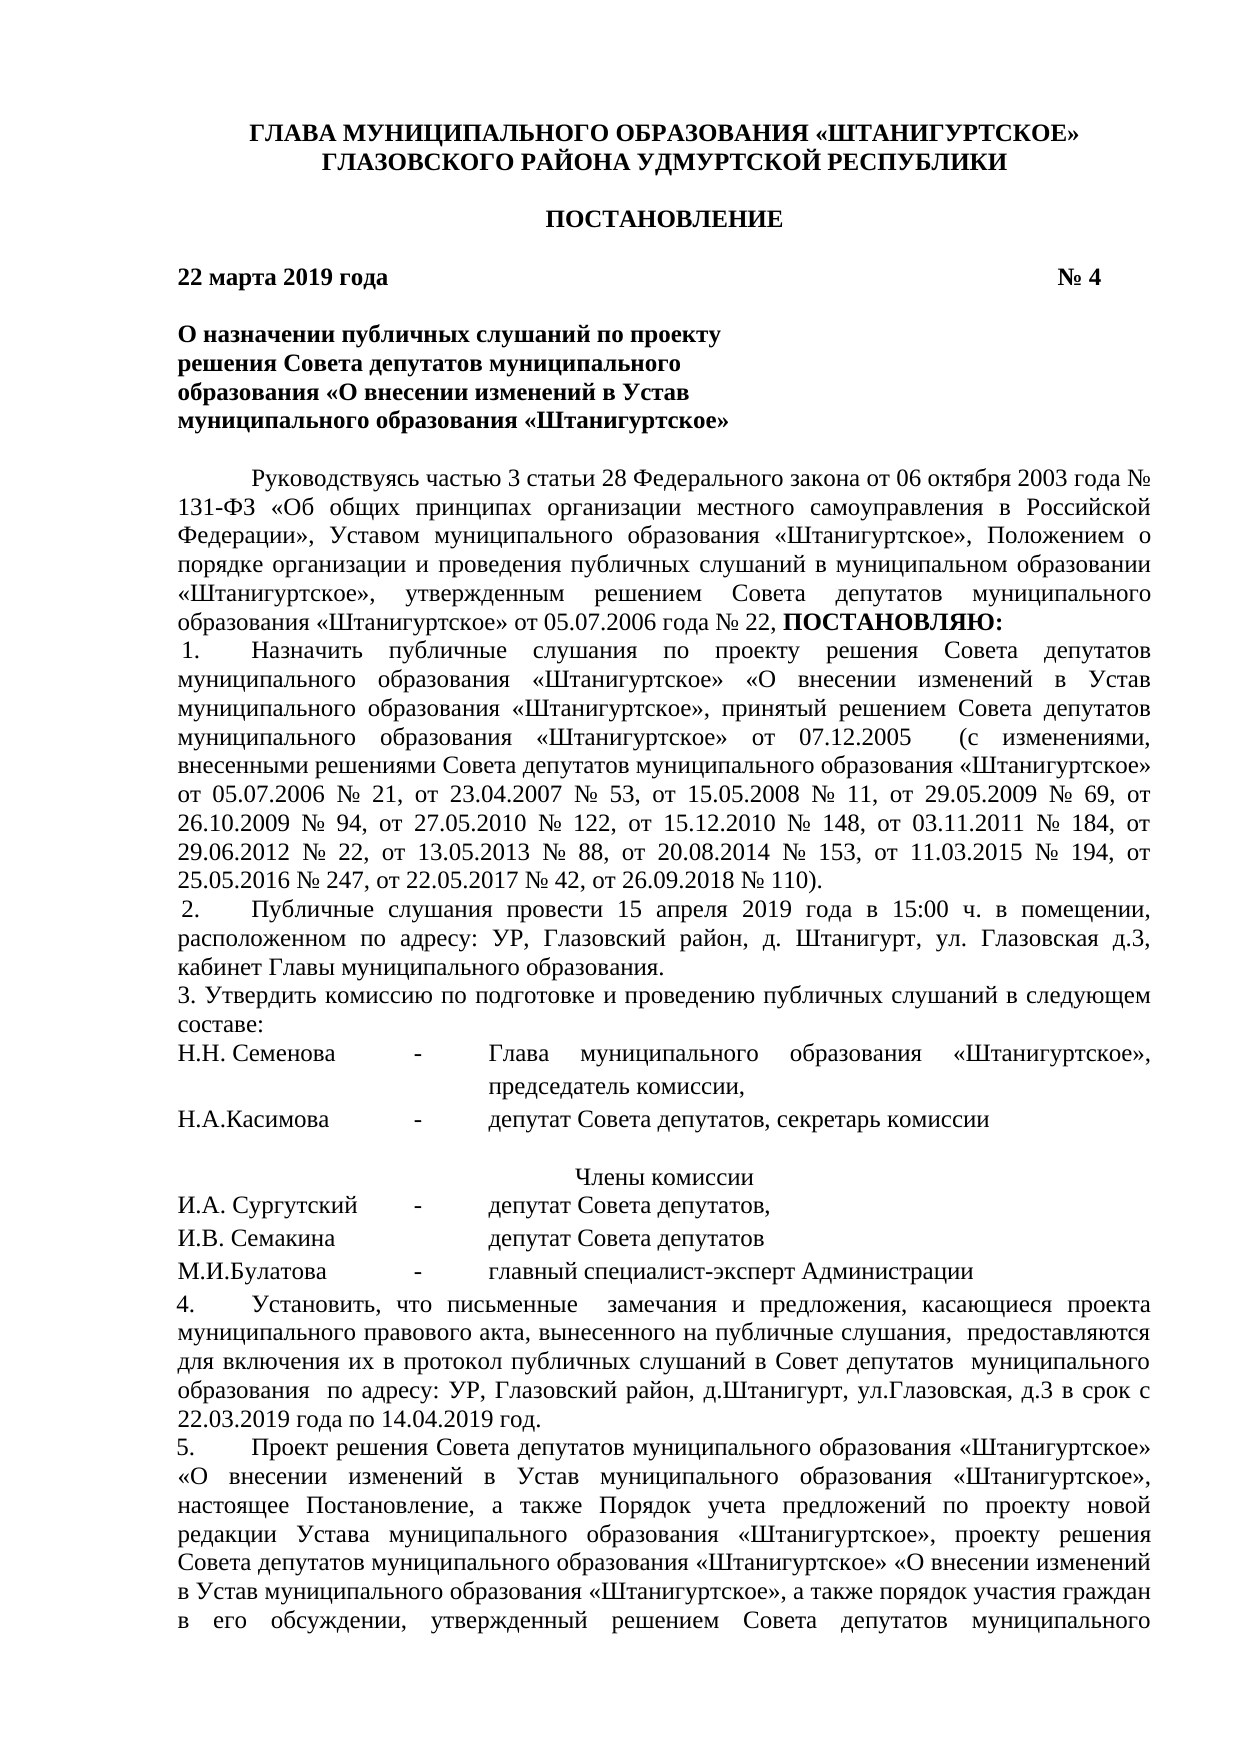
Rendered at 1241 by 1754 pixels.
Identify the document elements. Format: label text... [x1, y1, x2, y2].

table_cell Члены комиссии [166, 1162, 1163, 1190]
table_header Глава муниципального образования «Штанигуртское», председатель комиссии, [477, 1038, 1163, 1104]
table_cell М.И.Булатова [166, 1256, 402, 1289]
list ГЛАЗОВСКОГО РАЙОНА УДМУРТСКОЙ РЕСПУБЛИКИ [177, 147, 1152, 176]
text решения Совета депутатов муниципального [177, 348, 1152, 377]
table_header - [402, 1038, 477, 1104]
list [176, 1432, 1152, 1634]
text Руководствуясь частью 3 статьи 28 Федерального закона от 06 октября 2003 года № 131-ФЗ «Об общих принципах организации местного самоуправления в Российской Федерации», Уставом муниципального образования «Штанигуртское», Положением о порядке организации и проведения публичных слушаний в муниципальном образовании «Штанигуртское», утвержденным решением Совета депутатов муниципального образования «Штанигуртское» от 05.07.2006 года № 22, ПОСТАНОВЛЯЮ: [177, 463, 1152, 636]
table_header Н.Н. Семенова [166, 1038, 402, 1104]
list Назначить публичные слушания по проекту решения Совета депутатов муниципального образования «Штанигуртское» «О внесении изменений в Устав муниципального образования «Штанигуртское», принятый решением Совета депутатов муниципального образования «Штанигуртское» от 07.12.2005 (с изменениями, внесенными решениями Совета депутатов муниципального образования «Штанигуртское» от 05.07.2006 № 21, от 23.04.2007 № 53, от 15.05.2008 № 11, от 29.05.2009 № 69, от 26.10.2009 № 94, от 27.05.2010 № 122, от 15.12.2010 № 148, от 03.11.2011 № 184, от 29.06.2012 № 22, от 13.05.2013 № 88, от 20.08.2014 № 153, от 11.03.2015 № 194, от 25.05.2016 № 247, от 22.05.2017 № 42, от 26.09.2018 № 110). [177, 636, 1152, 894]
table_cell главный специалист-эксперт Администрации [477, 1256, 1163, 1289]
list Установить, что письменные замечания и предложения, касающиеся проекта муниципального правового акта, вынесенного на публичные слушания, предоставляются для включения их в протокол публичных слушаний в Совет депутатов муниципального образования по адресу: УР, Глазовский район, д.Штанигурт, ул.Глазовская, д.3 в срок с 22.03.2019 года по 14.04.2019 год. [176, 1289, 1152, 1432]
text 22 марта 2019 года № 4 [177, 262, 1152, 291]
text муниципального образования «Штанигуртское» [177, 406, 1152, 434]
text ПОСТАНОВЛЕНИЕ [177, 204, 1152, 233]
table_cell - [402, 1190, 477, 1256]
list Публичные слушания провести 15 апреля 2019 года в 15:00 ч. в помещении, расположенном по адресу: УР, Глазовский район, д. Штанигурт, ул. Глазовская д.3, кабинет Главы муниципального образования. [177, 894, 1152, 981]
table_cell Н.А.Касимова [166, 1104, 402, 1162]
table_cell депутат Совета депутатов, секретарь комиссии [477, 1104, 1163, 1162]
table_cell - [402, 1256, 477, 1289]
text ГЛАВА МУНИЦИПАЛЬНОГО ОБРАЗОВАНИЯ «ШТАНИГУРТСКОЕ» [177, 118, 1152, 147]
text О назначении публичных слушаний по проекту [177, 319, 1152, 348]
table_cell И.А. Сургутский И.В. Семакина [166, 1190, 402, 1256]
table_cell депутат Совета депутатов, депутат Совета депутатов [477, 1190, 1163, 1256]
text 3. Утвердить комиссию по подготовке и проведению публичных слушаний в следующем составе: [177, 981, 1152, 1038]
table_cell - [402, 1104, 477, 1162]
text образования «О внесении изменений в Устав [177, 377, 1152, 406]
